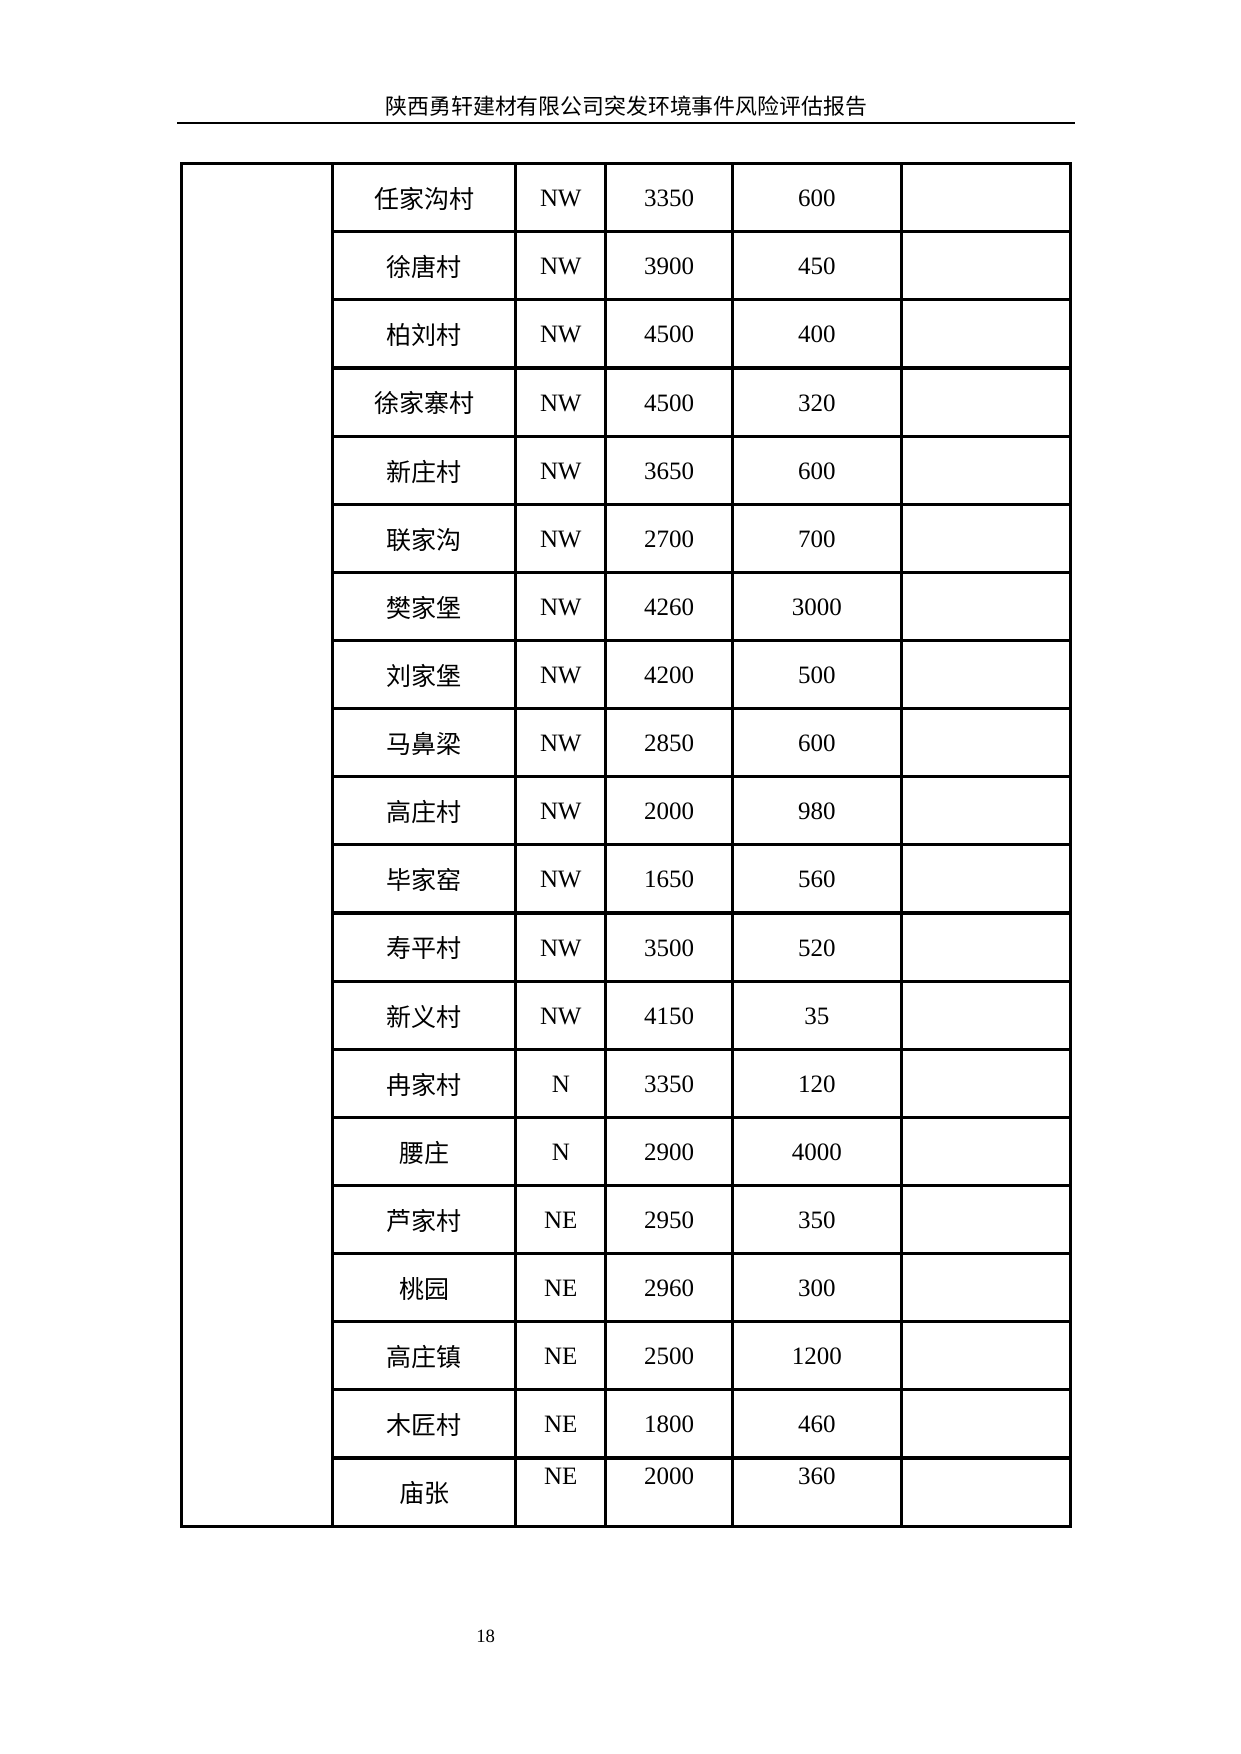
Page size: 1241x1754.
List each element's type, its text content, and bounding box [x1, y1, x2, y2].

table_cell 2700 [607, 506, 731, 571]
table_cell 芦家村 [334, 1187, 514, 1252]
table_cell 500 [734, 642, 900, 707]
table_cell [903, 438, 1069, 503]
table_cell NW [517, 642, 604, 707]
table_cell NW [517, 370, 604, 434]
table_cell NW [517, 846, 604, 911]
table_cell 600 [734, 165, 900, 230]
table_cell [903, 778, 1069, 843]
table_cell 联家沟 [334, 506, 514, 571]
table_cell 600 [734, 710, 900, 775]
table_cell N [517, 1051, 604, 1116]
table_cell 4200 [607, 642, 731, 707]
table_cell 2000 [607, 778, 731, 843]
table_cell [903, 1187, 1069, 1252]
table_cell 樊家堡 [334, 574, 514, 639]
table_cell 360 [734, 1460, 900, 1524]
table_cell 桃园 [334, 1255, 514, 1320]
table_cell [903, 1391, 1069, 1456]
table_cell NE [517, 1391, 604, 1456]
table_cell 4000 [734, 1119, 900, 1184]
table_cell [903, 165, 1069, 230]
table_cell 3350 [607, 1051, 731, 1116]
table_cell NW [517, 506, 604, 571]
table_cell [903, 983, 1069, 1048]
table_cell 3000 [734, 574, 900, 639]
table_cell [903, 506, 1069, 571]
table_cell NE [517, 1460, 604, 1524]
table_cell 3350 [607, 165, 731, 230]
table_cell 新义村 [334, 983, 514, 1048]
table_cell 寿平村 [334, 915, 514, 979]
table_cell 刘家堡 [334, 642, 514, 707]
table_cell [903, 1051, 1069, 1116]
table_cell NW [517, 165, 604, 230]
table_cell 柏刘村 [334, 301, 514, 366]
table_cell 980 [734, 778, 900, 843]
table_cell [903, 370, 1069, 434]
table_cell 4260 [607, 574, 731, 639]
table_cell 1800 [607, 1391, 731, 1456]
table_cell 560 [734, 846, 900, 911]
table_cell 毕家窑 [334, 846, 514, 911]
table_cell NW [517, 778, 604, 843]
table_cell 320 [734, 370, 900, 434]
table_cell [903, 1460, 1069, 1524]
table_cell NW [517, 301, 604, 366]
table_cell 高庄镇 [334, 1323, 514, 1388]
table_cell NE [517, 1187, 604, 1252]
table_cell [903, 915, 1069, 979]
table_cell [903, 1323, 1069, 1388]
table_cell 徐唐村 [334, 233, 514, 298]
table_cell 1200 [734, 1323, 900, 1388]
table_cell [903, 301, 1069, 366]
table_cell 4500 [607, 370, 731, 434]
table_cell 120 [734, 1051, 900, 1116]
table_cell 450 [734, 233, 900, 298]
table_cell NE [517, 1255, 604, 1320]
table_cell 冉家村 [334, 1051, 514, 1116]
table_cell 3900 [607, 233, 731, 298]
table_cell 460 [734, 1391, 900, 1456]
table_cell NW [517, 438, 604, 503]
table_cell 4500 [607, 301, 731, 366]
table_cell 高庄村 [334, 778, 514, 843]
table_cell NE [517, 1323, 604, 1388]
table_cell 3500 [607, 915, 731, 979]
table_cell [903, 846, 1069, 911]
table_cell [903, 1119, 1069, 1184]
table_cell 700 [734, 506, 900, 571]
table_cell NW [517, 983, 604, 1048]
table_cell 2500 [607, 1323, 731, 1388]
table_cell 520 [734, 915, 900, 979]
table_cell 庙张 [334, 1460, 514, 1524]
table_cell 任家沟村 [334, 165, 514, 230]
table_cell NW [517, 233, 604, 298]
table_cell NW [517, 710, 604, 775]
table_cell 马鼻梁 [334, 710, 514, 775]
table_cell [903, 1255, 1069, 1320]
table_cell 2850 [607, 710, 731, 775]
table_cell 2960 [607, 1255, 731, 1320]
table_cell 4150 [607, 983, 731, 1048]
table_cell 35 [734, 983, 900, 1048]
table_cell 腰庄 [334, 1119, 514, 1184]
table_cell 3650 [607, 438, 731, 503]
table_cell 木匠村 [334, 1391, 514, 1456]
table_cell 350 [734, 1187, 900, 1252]
table_cell [903, 233, 1069, 298]
table_cell NW [517, 915, 604, 979]
table_cell N [517, 1119, 604, 1184]
table_cell 2950 [607, 1187, 731, 1252]
table_cell [903, 642, 1069, 707]
table_cell 新庄村 [334, 438, 514, 503]
table_cell [903, 574, 1069, 639]
table_cell 400 [734, 301, 900, 366]
table_cell 2900 [607, 1119, 731, 1184]
table_cell 300 [734, 1255, 900, 1320]
table_cell 徐家寨村 [334, 370, 514, 434]
table_cell 600 [734, 438, 900, 503]
table_cell NW [517, 574, 604, 639]
table_cell 2000 [607, 1460, 731, 1524]
table_cell [903, 710, 1069, 775]
table_cell 1650 [607, 846, 731, 911]
